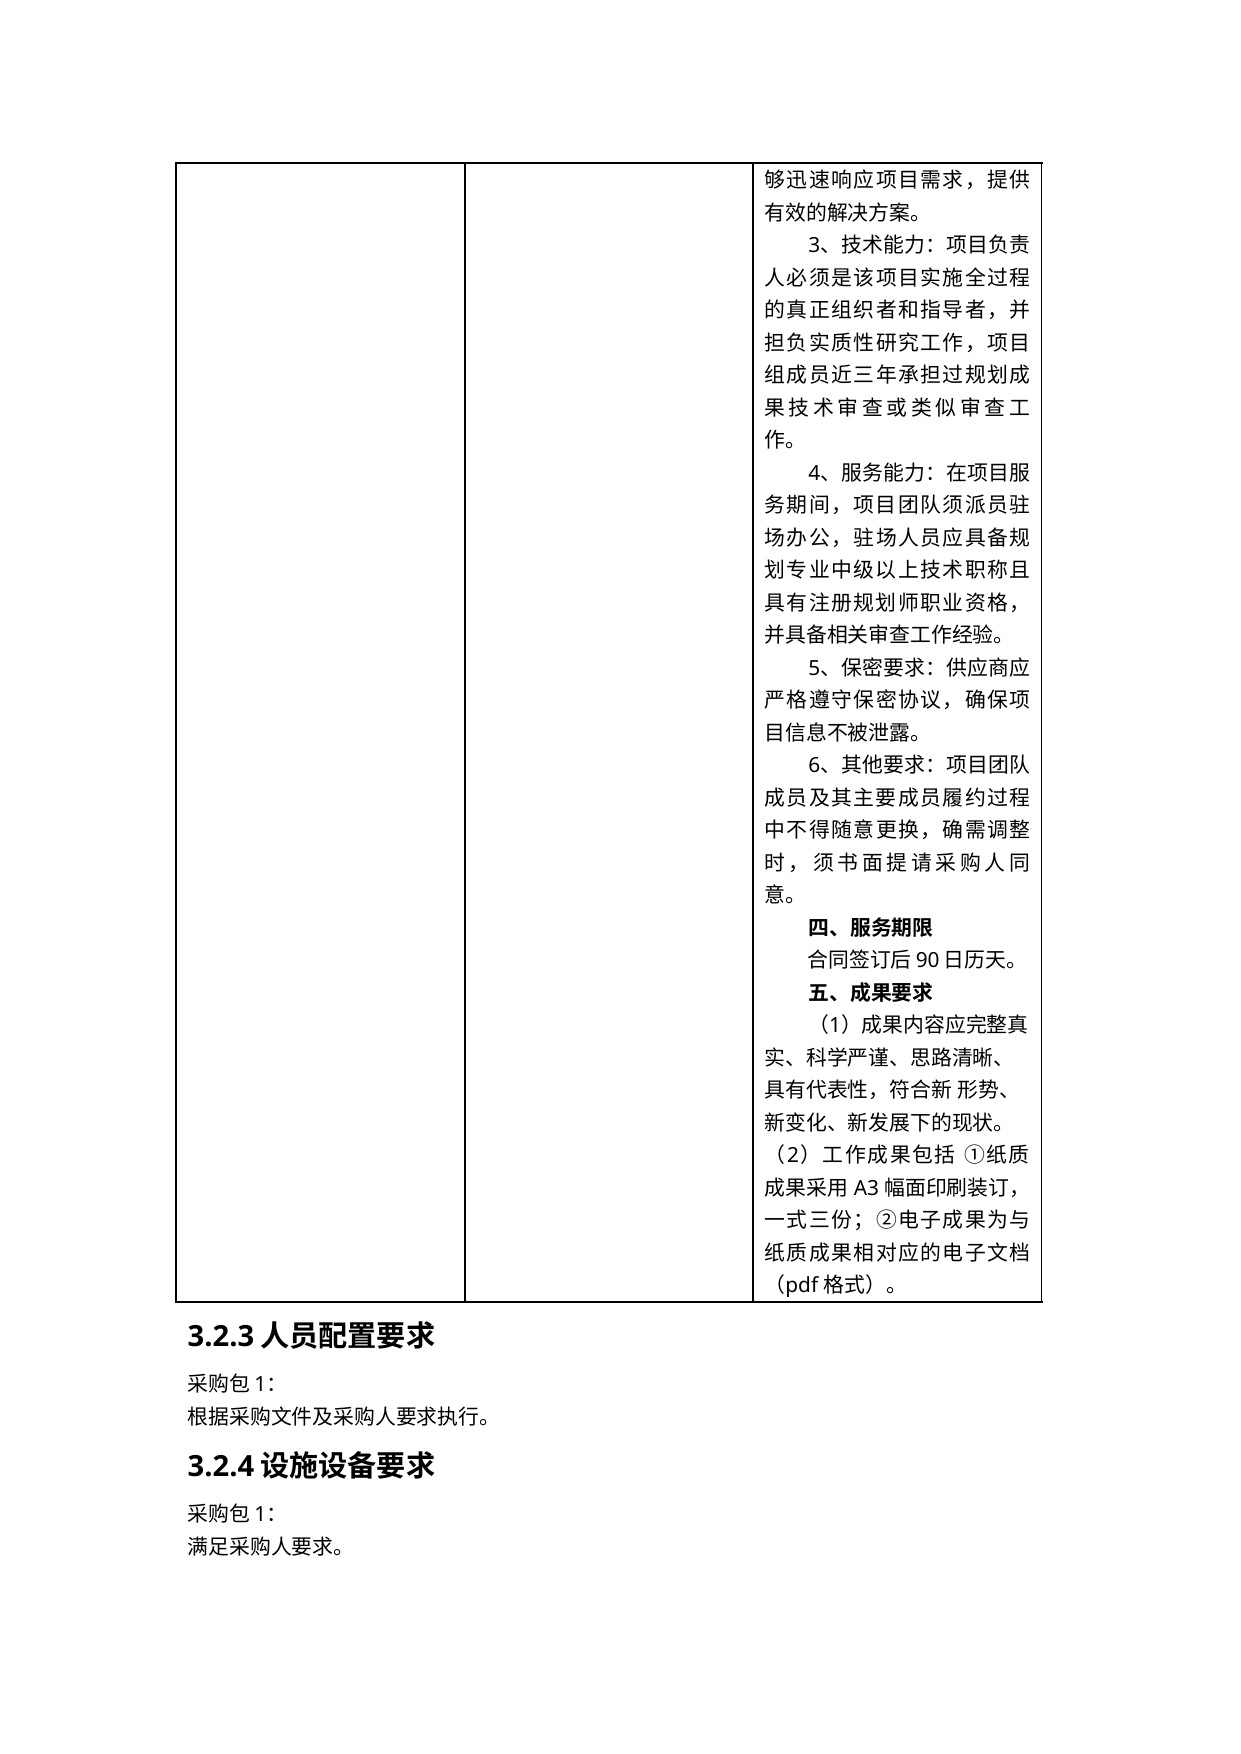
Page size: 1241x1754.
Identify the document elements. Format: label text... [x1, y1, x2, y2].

table_cell [466, 164, 752, 1301]
text 采购包1： [187, 1498, 1053, 1530]
text 3.2.4设施设备要求 [187, 1433, 1053, 1498]
text 根据采购文件及采购人要求执行。 [187, 1400, 1053, 1433]
text 采购包1： [187, 1368, 1053, 1400]
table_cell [754, 164, 1041, 1301]
text 3.2.3人员配置要求 [187, 1303, 1053, 1368]
text 满足采购人要求。 [187, 1530, 1053, 1563]
table_cell 1 [177, 164, 464, 1301]
